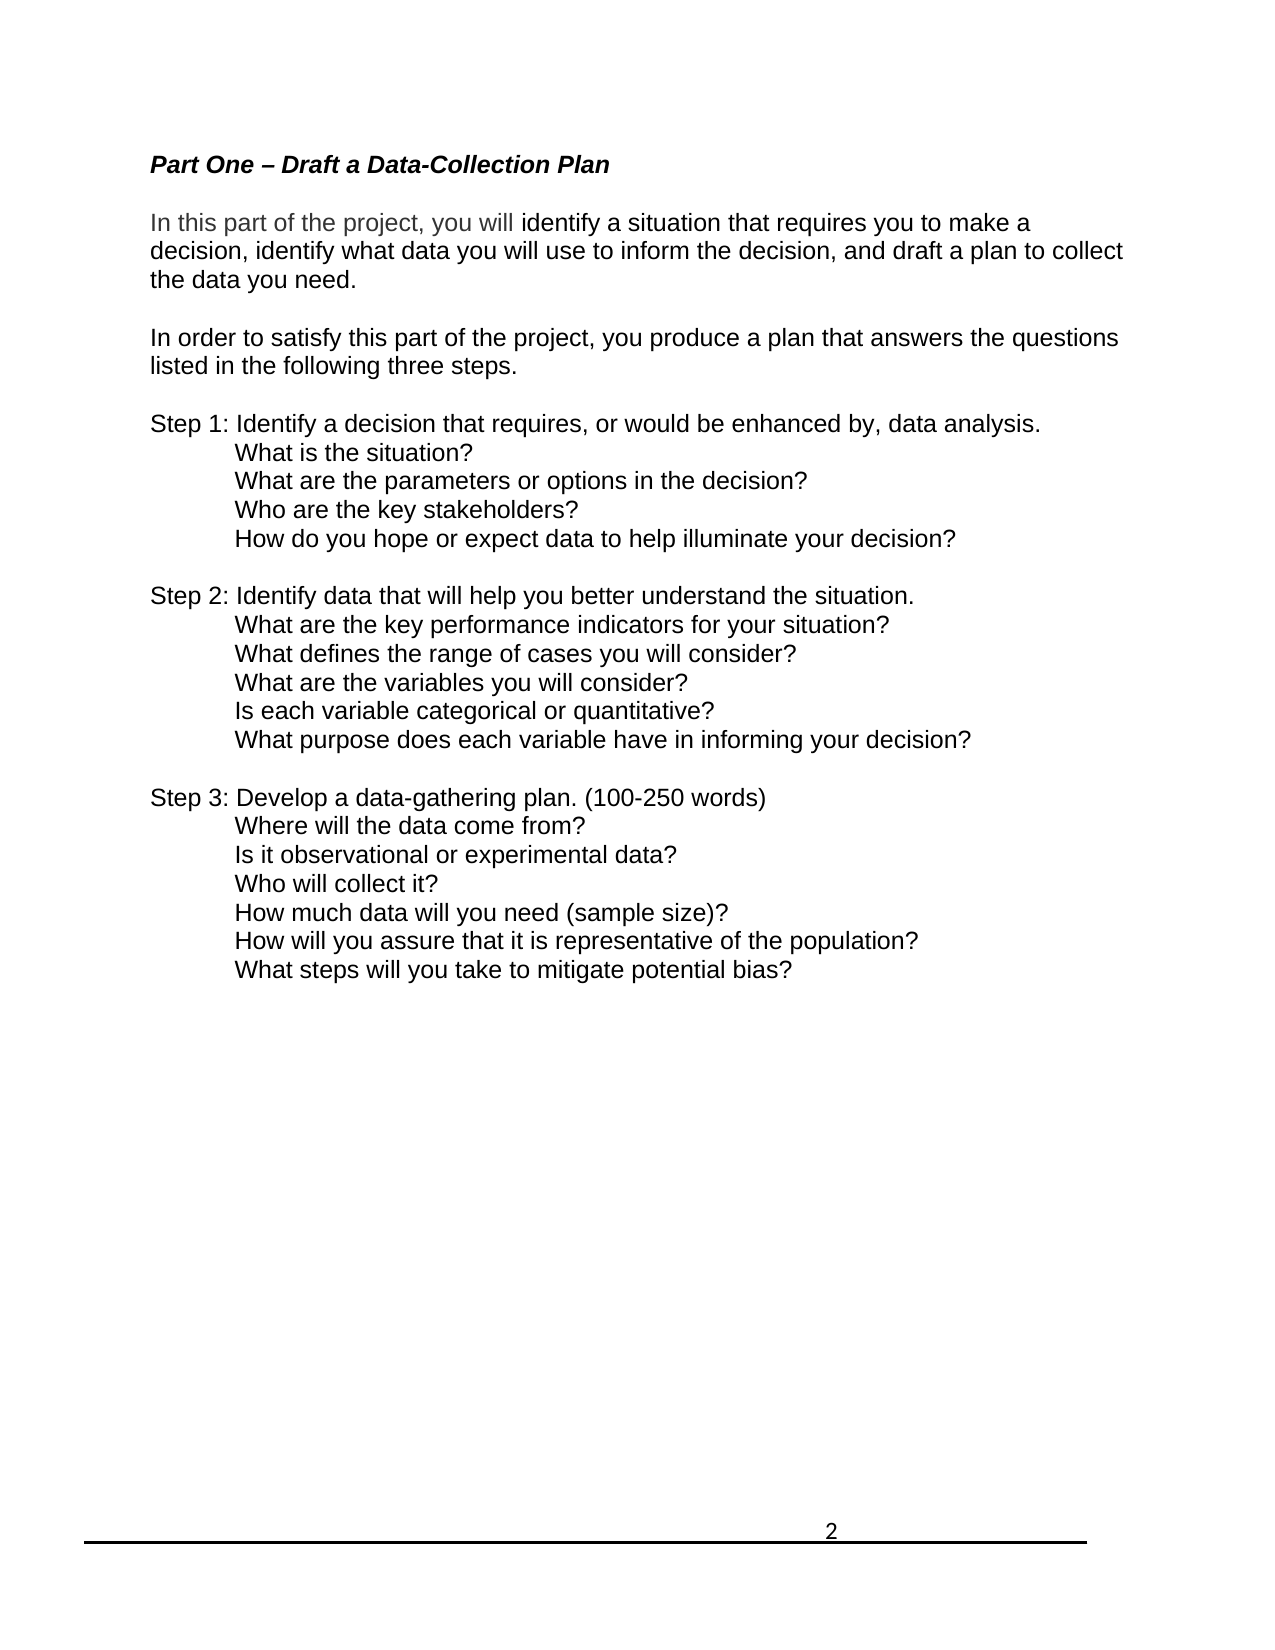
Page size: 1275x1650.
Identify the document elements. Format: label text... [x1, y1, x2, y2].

text Step 2: Identify data that will help you better understand the situation. [150, 581, 1125, 610]
text Step 1: Identify a decision that requires, or would be enhanced by, data analysis. [150, 409, 1125, 437]
text What steps will you take to mitigate potential bias? [234, 955, 1125, 984]
text Step 3: Develop a data-gathering plan. (100-250 words) [150, 782, 1125, 811]
text What is the situation? [234, 437, 1125, 466]
text What are the variables you will consider? [234, 667, 1125, 696]
text What defines the range of cases you will consider? [234, 639, 1125, 667]
text What purpose does each variable have in informing your decision? [234, 725, 1125, 754]
text In order to satisfy this part of the project, you produce a plan that answers the questions listed in the following three steps. [150, 322, 1125, 380]
text Is each variable categorical or quantitative? [234, 696, 1125, 725]
text Who will collect it? [234, 869, 1125, 897]
text How much data will you need (sample size)? [234, 897, 1125, 926]
text How do you hope or expect data to help illuminate your decision? [234, 524, 1125, 552]
text Who are the key stakeholders? [234, 495, 1125, 524]
text What are the parameters or options in the decision? [234, 466, 1125, 495]
text Is it observational or experimental data? [234, 840, 1125, 869]
subtitle Part One – Draft a Data-Collection Plan [275, 150, 1125, 179]
text How will you assure that it is representative of the population? [234, 926, 1125, 955]
subtitle Part One – Draft a Data-Collection Plan [150, 150, 261, 179]
text What are the key performance indicators for your situation? [234, 610, 1125, 639]
text In this part of the project, you will identify a situation that requires you to make a decision, identify what data you will use to inform the decision, and draft a plan to collect the data you need. [150, 207, 1125, 294]
text Where will the data come from? [234, 811, 1125, 840]
